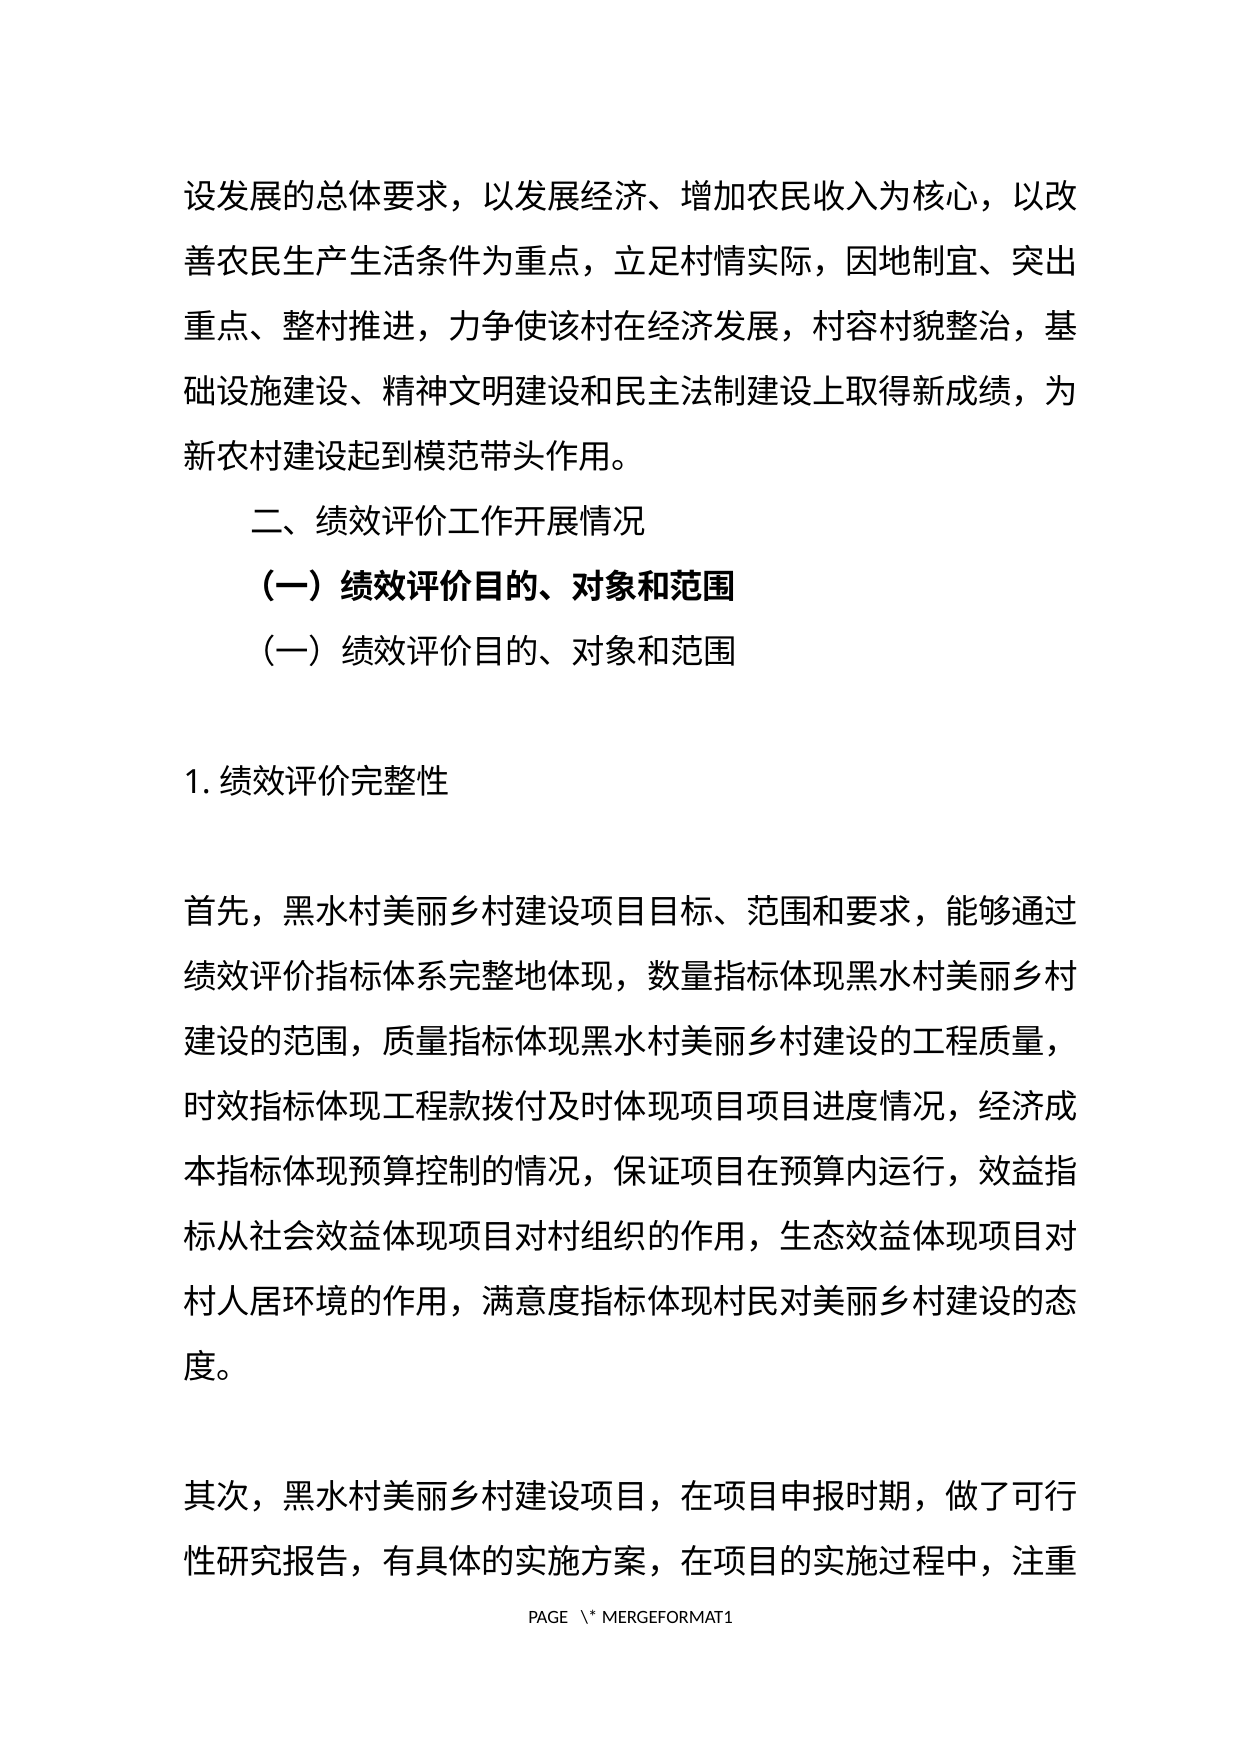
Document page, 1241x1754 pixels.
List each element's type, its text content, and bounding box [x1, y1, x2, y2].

text 二、绩效评价工作开展情况 [183, 487, 1078, 552]
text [183, 617, 1078, 1592]
text （一）绩效评价目的、对象和范围 [183, 552, 1078, 617]
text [183, 162, 1078, 487]
